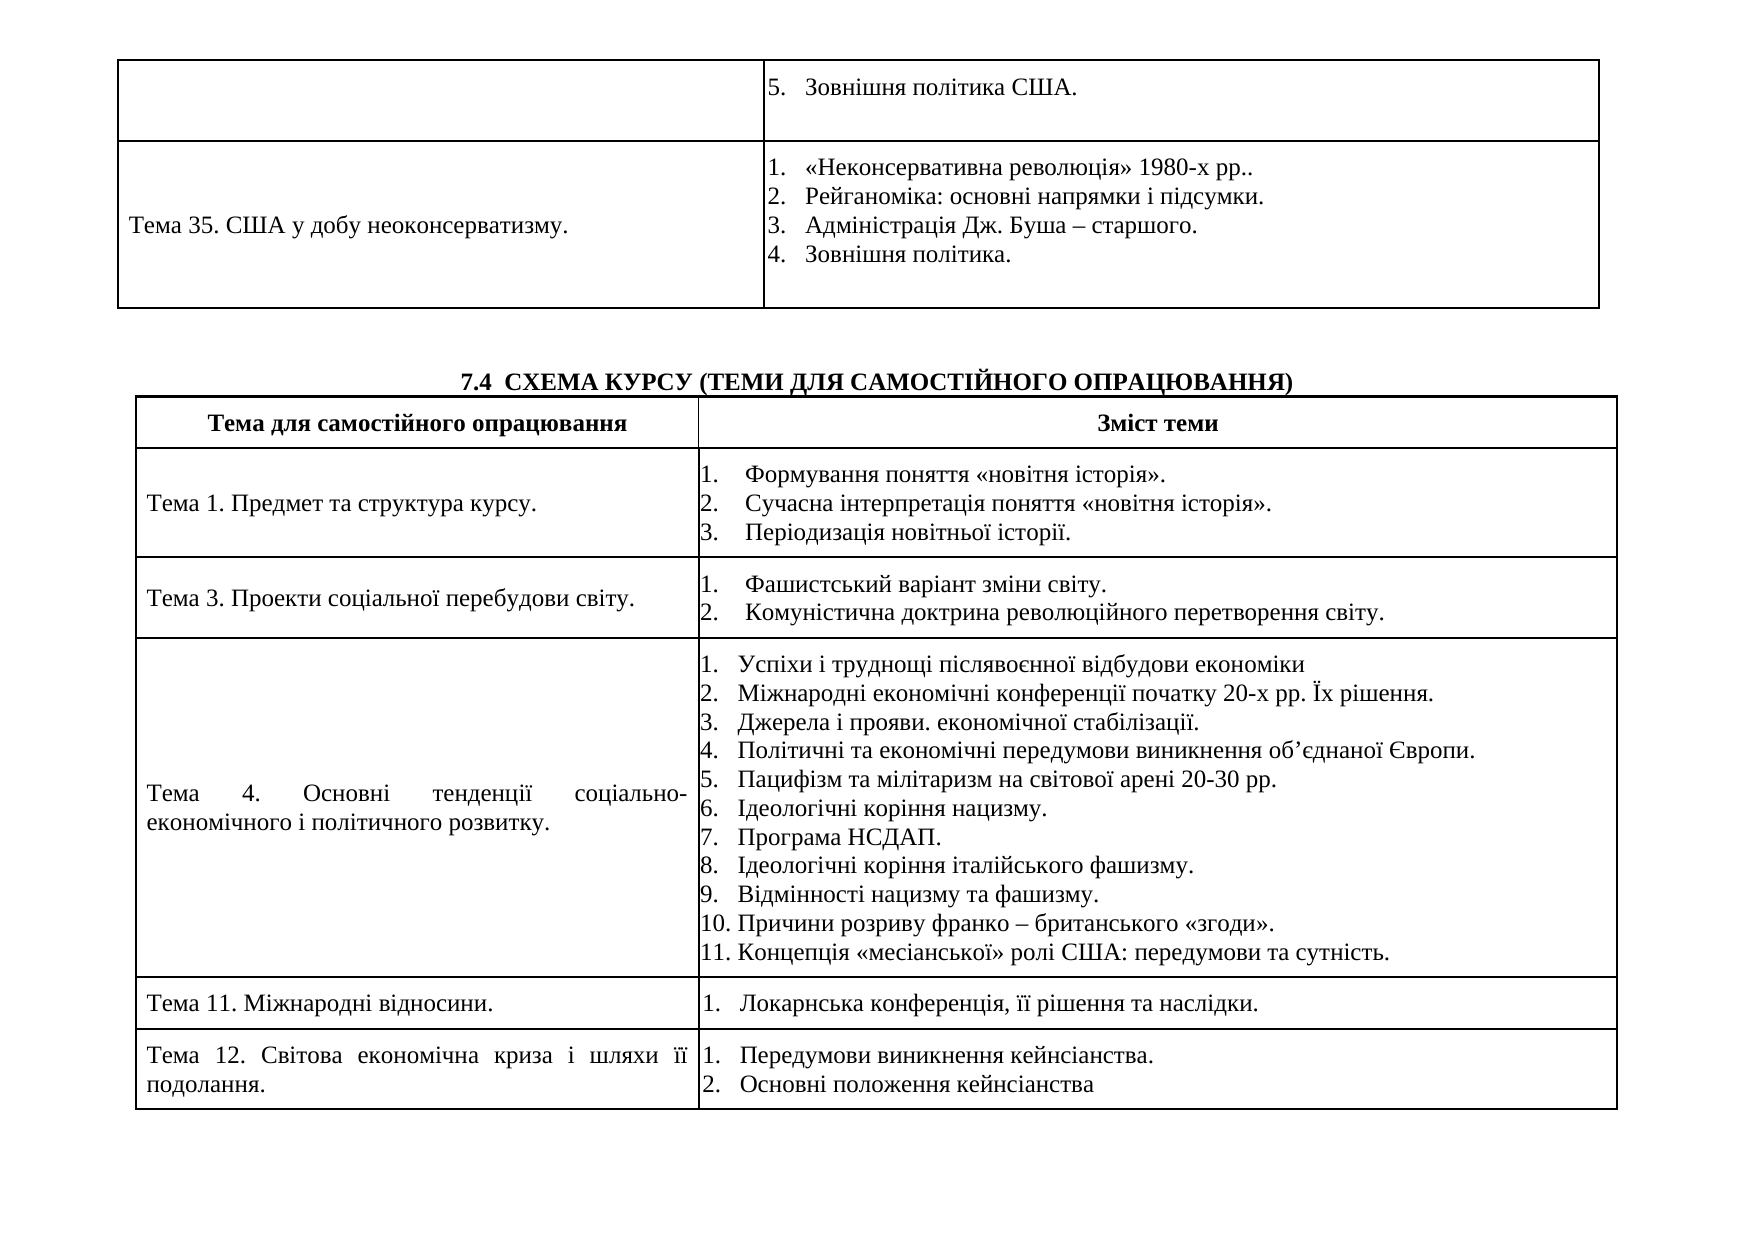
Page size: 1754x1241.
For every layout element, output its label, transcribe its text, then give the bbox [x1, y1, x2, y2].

table_cell Тема 35. США у добу неоконсерватизму. [119, 142, 763, 307]
table_cell 1. Фашистський варіант зміни світу. 2. Комуністична доктрина революційного перетворення світу. [700, 558, 1616, 637]
table_cell 1. Формування поняття «новітня історія». 2. Сучасна інтерпретація поняття «новітня історія». 3. Періодизація новітньої історії. [700, 449, 1616, 556]
table_cell Тема 3. Проекти соціальної перебудови світу. [137, 558, 698, 637]
table_header Зміст теми [699, 398, 1616, 447]
table_header Тема для самостійного опрацювання [137, 398, 698, 447]
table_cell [119, 61, 763, 140]
table_cell «Неконсервативна революція» 1980-х рр.. Рейганоміка: основні напрямки і підсумки. Адміністрація Дж. Буша – старшого. Зовнішня політика. [765, 142, 1598, 307]
table_cell Тема 4. Основні тенденції соціально-економічного і політичного розвитку. [137, 639, 698, 976]
text 7.4 Схема курсу (теми для самостійного опрацювання) [118, 367, 1636, 395]
table_cell Локарнська конференція, її рішення та наслідки. [700, 978, 1616, 1027]
table_cell Тема 1. Предмет та структура курсу. [137, 449, 698, 556]
table_cell Передумови виникнення кейнсіанства. Основні положення кейнсіанства [700, 1030, 1616, 1108]
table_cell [765, 61, 1598, 140]
table_cell Тема 11. Міжнародні відносини. [137, 978, 698, 1027]
table_cell 1. Успіхи і труднощі післявоєнної відбудови економіки 2. Міжнародні економічні конференції початку 20-х рр. Їх рішення. 3. Джерела і прояви. економічної стабілізації. 4. Політичні та економічні передумови виникнення об’єднаної Європи. 5. Пацифізм та мілітаризм на світової арені 20-30 рр. 6. Ідеологічні коріння нацизму. 7. Програма НСДАП. 8. Ідеологічні коріння італійського фашизму. 9. Відмінності нацизму та фашизму. 10. Причини розриву франко – британського «згоди». 11. Концепція «месіанської» ролі США: передумови та сутність. [700, 639, 1616, 976]
table_cell Тема 12. Світова економічна криза і шляхи її подолання. [137, 1030, 698, 1108]
